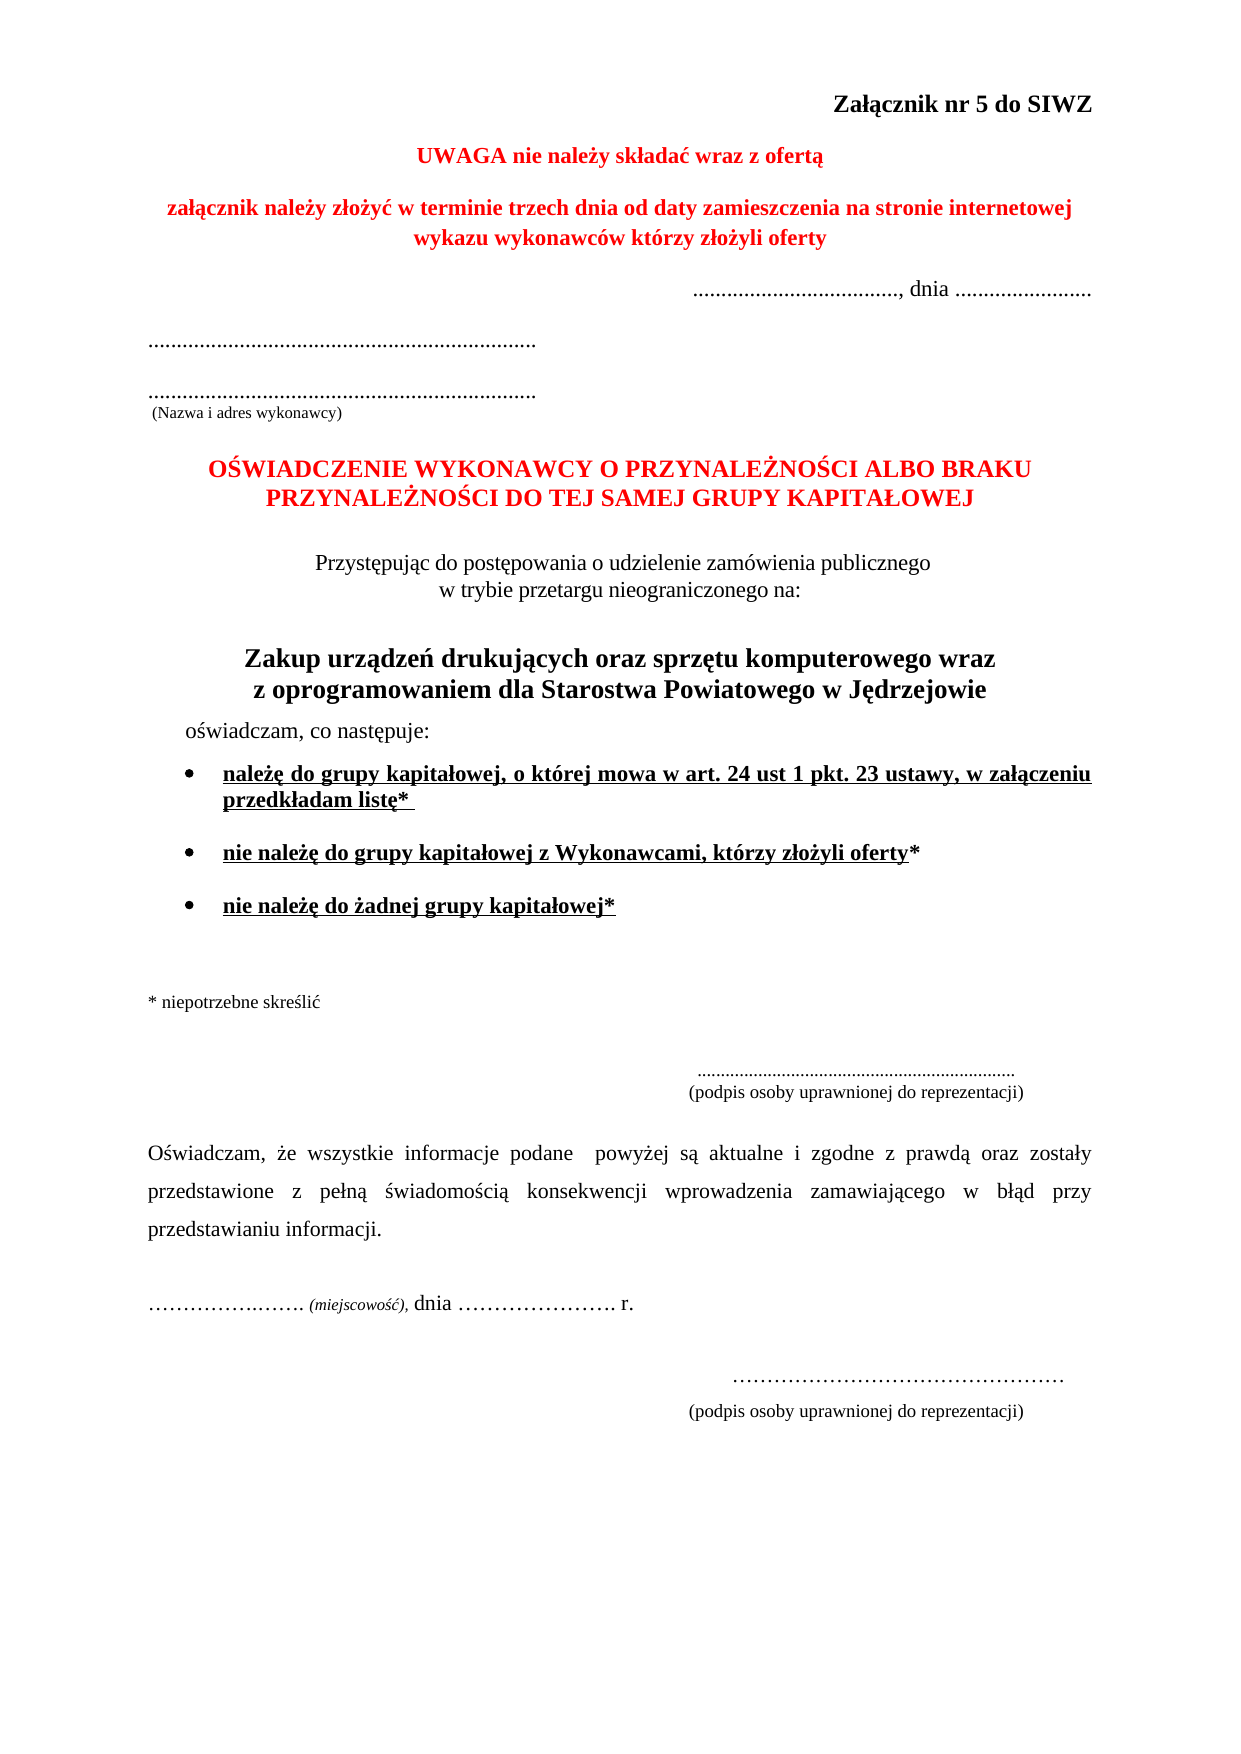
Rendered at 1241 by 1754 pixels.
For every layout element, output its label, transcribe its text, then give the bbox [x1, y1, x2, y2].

list należę do grupy kapitałowej, o której mowa w art. 24 ust 1 pkt. 23 ustawy, w załączeniu przedkładam listę* [185, 760, 1093, 813]
text Oświadczam, że wszystkie informacje podane powyżej są aktualne i zgodne z prawdą oraz zostały przedstawione z pełną świadomością konsekwencji wprowadzenia zamawiającego w błąd przy przedstawianiu informacji. [148, 1140, 1093, 1241]
text (podpis osoby uprawnionej do reprezentacji) [620, 1400, 1093, 1422]
text * niepotrzebne skreślić [148, 991, 1093, 1013]
text Przystępując do postępowania o udzielenie zamówienia publicznego [148, 549, 1093, 576]
text OŚWIADCZENIE WYKONAWCY O PRZYNALEŻNOŚCI ALBO BRAKU PRZYNALEŻNOŚCI DO TEJ SAMEJ GRUPY KAPITAŁOWEJ [148, 454, 1093, 512]
text ………………………………………… [148, 1363, 1093, 1387]
list nie należę do żadnej grupy kapitałowej* [185, 892, 1093, 918]
text …………….……. (miejscowość), dnia …………………. r. [148, 1289, 1093, 1315]
text oświadczam, co następuje: [148, 717, 1093, 744]
text UWAGA nie należy składać wraz z ofertą [148, 142, 1093, 169]
text Zakup urządzeń drukujących oraz sprzętu komputerowego wraz z oprogramowaniem dla Starostwa Powiatowego w Jędrzejowie [148, 642, 1093, 705]
text .................................................................... (podpis osoby uprawnionej do reprezentacji) [620, 1059, 1093, 1102]
text .................................................................... [148, 326, 1093, 352]
text w trybie przetargu nieograniczonego na: [148, 576, 1093, 602]
text Załącznik nr 5 do SIWZ [148, 89, 1093, 117]
text ...................................., dnia ........................ [148, 275, 1093, 301]
text (Nazwa i adres wykonawcy) [148, 403, 1093, 422]
list nie należę do grupy kapitałowej z Wykonawcami, którzy złożyli oferty* [185, 839, 1093, 865]
text .................................................................... [148, 377, 1093, 403]
text załącznik należy złożyć w terminie trzech dnia od daty zamieszczenia na stronie internetowej wykazu wykonawców którzy złożyli oferty [148, 193, 1093, 250]
